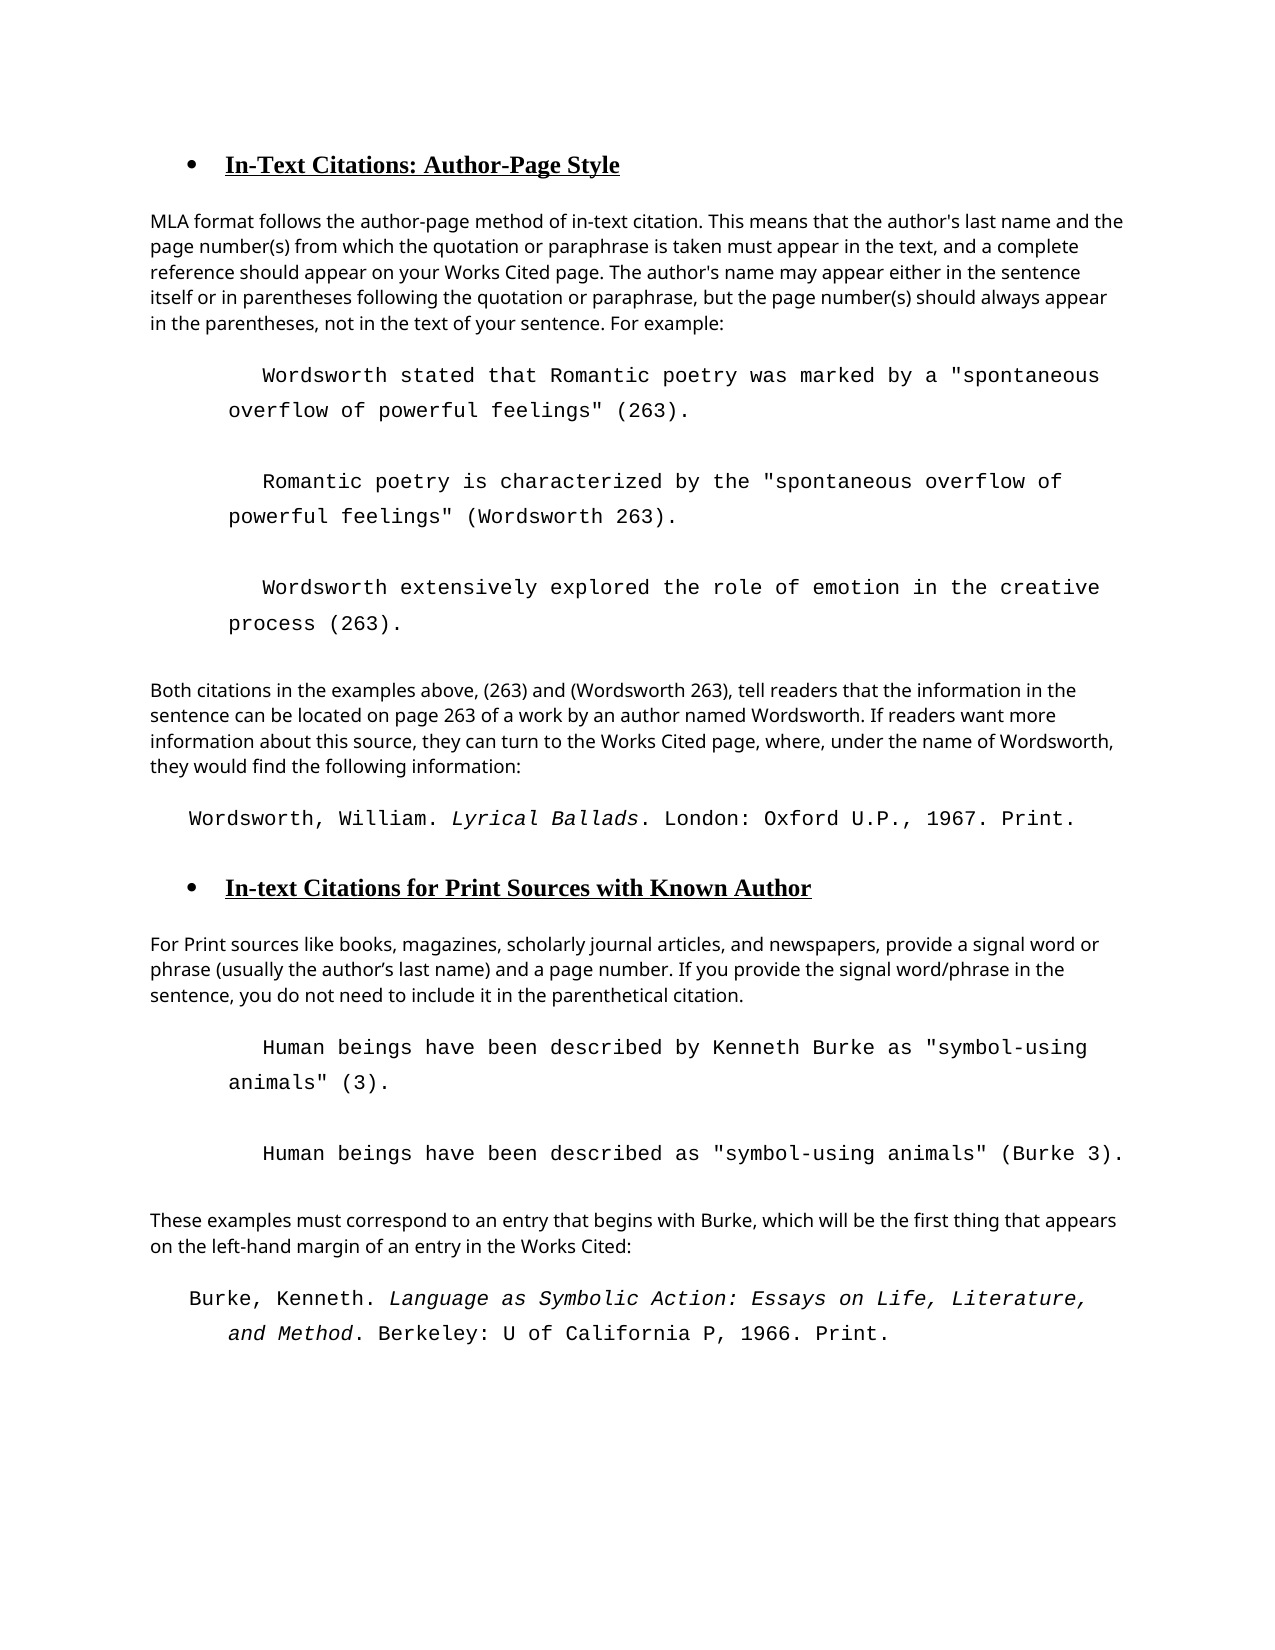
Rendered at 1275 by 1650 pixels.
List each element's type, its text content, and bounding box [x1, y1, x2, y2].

subtitle In-text Citations for Print Sources with Known Author [187, 873, 1125, 902]
text Human beings have been described by Kenneth Burke as "symbol-using animals" (3). [228, 1037, 1125, 1096]
text Both citations in the examples above, (263) and (Wordsworth 263), tell readers that the information in the sentence can be located on page 263 of a work by an author named Wordsworth. If readers want more information about this source, they can turn to the Works Cited page, where, under the name of Wordsworth, they would find the following information: [150, 677, 1125, 779]
text Wordsworth extensively explored the role of emotion in the creative process (263). [228, 577, 1125, 636]
text Wordsworth, William. Lyrical Ballads. London: Oxford U.P., 1967. Print. [189, 808, 1125, 832]
text Burke, Kenneth. Language as Symbolic Action: Essays on Life, Literature, and Method. Berkeley: U of California P, 1966. Print. [189, 1288, 1125, 1347]
text Human beings have been described as "symbol-using animals" (Burke 3). [228, 1143, 1125, 1167]
text Romantic poetry is characterized by the "spontaneous overflow of powerful feelings" (Wordsworth 263). [228, 471, 1125, 530]
text For Print sources like books, magazines, scholarly journal articles, and newspapers, provide a signal word or phrase (usually the author’s last name) and a page number. If you provide the signal word/phrase in the sentence, you do not need to include it in the parenthetical citation. [150, 931, 1125, 1007]
text These examples must correspond to an entry that begins with Burke, which will be the first thing that appears on the left-hand margin of an entry in the Works Cited: [150, 1207, 1125, 1258]
subtitle In-Text Citations: Author-Page Style [187, 150, 1125, 179]
text Wordsworth stated that Romantic poetry was marked by a "spontaneous overflow of powerful feelings" (263). [228, 365, 1125, 424]
text MLA format follows the author-page method of in-text citation. This means that the author's last name and the page number(s) from which the quotation or paraphrase is taken must appear in the text, and a complete reference should appear on your Works Cited page. The author's name may appear either in the sentence itself or in parentheses following the quotation or paraphrase, but the page number(s) should always appear in the parentheses, not in the text of your sentence. For example: [150, 208, 1125, 336]
